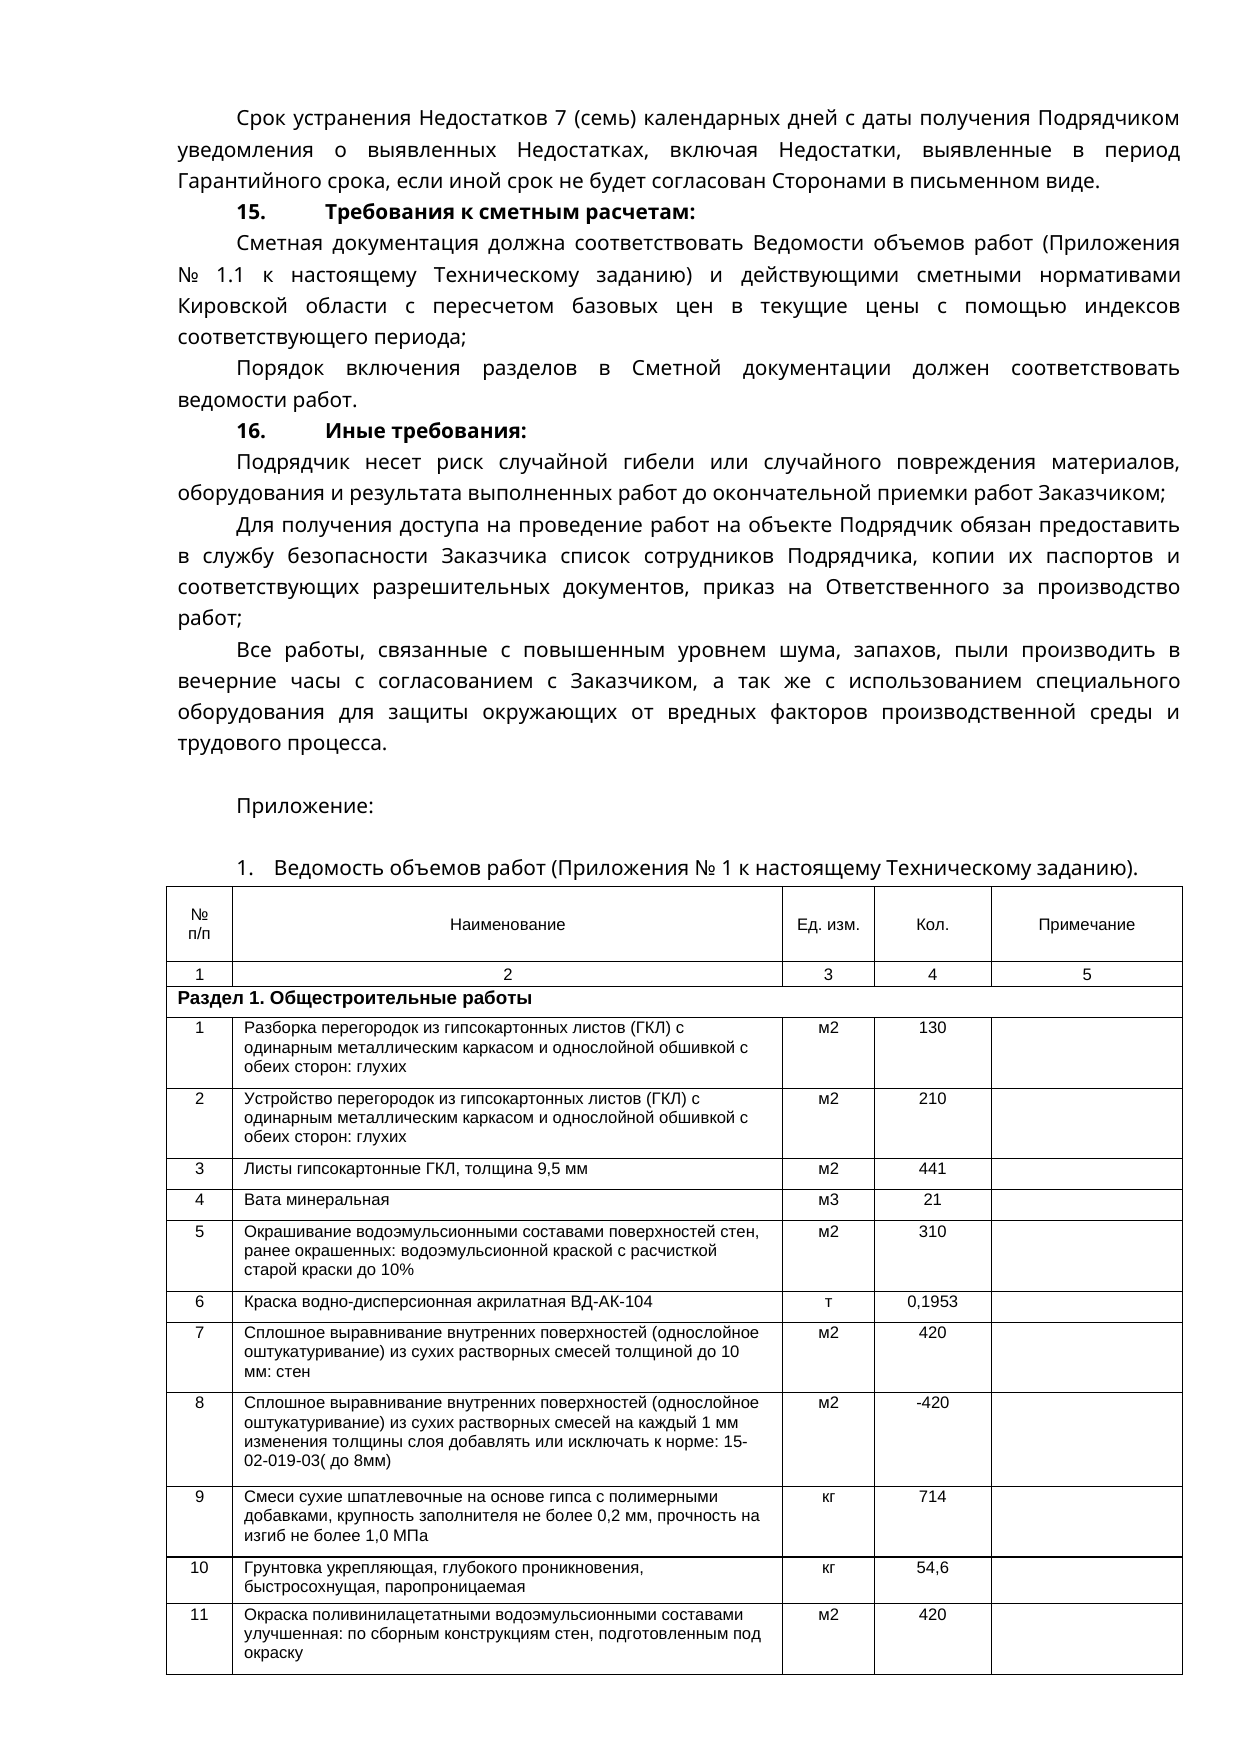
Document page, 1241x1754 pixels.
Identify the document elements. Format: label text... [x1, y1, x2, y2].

table_header Кол. [875, 887, 991, 961]
table_cell 3 [783, 962, 874, 986]
table_header Примечание [992, 887, 1182, 961]
table_cell 10 [167, 1558, 232, 1603]
table_cell -420 [875, 1393, 991, 1486]
table_cell 5 [167, 1221, 232, 1291]
table_cell Окраска поливинилацетатными водоэмульсионными составами улучшенная: по сборным конструкциям стен, подготовленным под окраску [233, 1604, 782, 1673]
table_cell 3 [167, 1159, 232, 1189]
table_cell 6 [167, 1292, 232, 1322]
table_cell 420 [875, 1323, 991, 1392]
table_cell [992, 1159, 1182, 1189]
text Срок устранения Недостатков 7 (семь) календарных дней с даты получения Подрядчиком уведомления о выявленных Недостатках, включая Недостатки, выявленные в период Гарантийного срока, если иной срок не будет согласован Сторонами в письменном виде. [177, 103, 1181, 194]
table_cell м2 [783, 1393, 874, 1486]
table_cell Грунтовка укрепляющая, глубокого проникновения, быстросохнущая, паропроницаемая [233, 1558, 782, 1603]
table_cell кг [783, 1558, 874, 1603]
table_cell м2 [783, 1323, 874, 1392]
text Сметная документация должна соответствовать Ведомости объемов работ (Приложения № 1.1 к настоящему Техническому заданию) и действующими сметными нормативами Кировской области с пересчетом базовых цен в текущие цены с помощью индексов соответствующего периода; [177, 228, 1181, 351]
table_cell кг [783, 1487, 874, 1556]
table_cell Окрашивание водоэмульсионными составами поверхностей стен, ранее окрашенных: водоэмульсионной краской с расчисткой старой краски до 10% [233, 1221, 782, 1291]
text Все работы, связанные с повышенным уровнем шума, запахов, пыли производить в вечерние часы с согласованием с Заказчиком, а так же с использованием специального оборудования для защиты окружающих от вредных факторов производственной среды и трудового процесса. [177, 635, 1181, 757]
table_cell 2 [233, 962, 782, 986]
table_cell Устройство перегородок из гипсокартонных листов (ГКЛ) с одинарным металлическим каркасом и однослойной обшивкой с обеих сторон: глухих [233, 1089, 782, 1158]
table_cell Краска водно-дисперсионная акрилатная ВД-АК-104 [233, 1292, 782, 1322]
table_cell 130 [875, 1018, 991, 1088]
table_cell Сплошное выравнивание внутренних поверхностей (однослойное оштукатуривание) из сухих растворных смесей толщиной до 10 мм: стен [233, 1323, 782, 1392]
table_cell Листы гипсокартонные ГКЛ, толщина 9,5 мм [233, 1159, 782, 1189]
table_cell м2 [783, 1018, 874, 1088]
table_cell 4 [167, 1190, 232, 1220]
table_cell 11 [167, 1604, 232, 1673]
table_cell Раздел 1. Общестроительные работы [167, 987, 1182, 1017]
table_cell [992, 1487, 1182, 1556]
table_cell [992, 1323, 1182, 1392]
table_header Наименование [233, 887, 782, 961]
text Для получения доступа на проведение работ на объекте Подрядчик обязан предоставить в службу безопасности Заказчика список сотрудников Подрядчика, копии их паспортов и соответствующих разрешительных документов, приказ на Ответственного за производство работ; [177, 510, 1181, 632]
table_cell Смеси сухие шпатлевочные на основе гипса с полимерными добавками, крупность заполнителя не более 0,2 мм, прочность на изгиб не более 1,0 МПа [233, 1487, 782, 1556]
table_cell 0,1953 [875, 1292, 991, 1322]
table_cell 210 [875, 1089, 991, 1158]
table_cell [992, 1558, 1182, 1603]
table_cell [992, 1018, 1182, 1088]
table_cell м2 [783, 1221, 874, 1291]
table_cell 1 [167, 962, 232, 986]
table_header Ед. изм. [783, 887, 874, 961]
text Порядок включения разделов в Сметной документации должен соответствовать ведомости работ. [177, 353, 1181, 413]
table_cell [992, 1393, 1182, 1486]
table_cell 441 [875, 1159, 991, 1189]
table_cell Вата минеральная [233, 1190, 782, 1220]
table_cell м2 [783, 1089, 874, 1158]
table_cell 420 [875, 1604, 991, 1673]
table_cell 7 [167, 1323, 232, 1392]
list Ведомость объемов работ (Приложения № 1 к настоящему Техническому заданию). [236, 853, 1181, 882]
table_cell [992, 1190, 1182, 1220]
list Иные требования: [177, 416, 1181, 444]
table_cell 714 [875, 1487, 991, 1556]
table_cell м3 [783, 1190, 874, 1220]
table_cell 5 [992, 962, 1182, 986]
table_cell м2 [783, 1604, 874, 1673]
table_header № п/п [167, 887, 232, 961]
table_cell 310 [875, 1221, 991, 1291]
table_cell [992, 1221, 1182, 1291]
table_cell Сплошное выравнивание внутренних поверхностей (однослойное оштукатуривание) из сухих растворных смесей на каждый 1 мм изменения толщины слоя добавлять или исключать к норме: 15-02-019-03( до 8мм) [233, 1393, 782, 1486]
table_cell [992, 1604, 1182, 1673]
table_cell 2 [167, 1089, 232, 1158]
table_cell м2 [783, 1159, 874, 1189]
table_cell 8 [167, 1393, 232, 1486]
list Требования к сметным расчетам: [177, 197, 1181, 226]
table_cell 9 [167, 1487, 232, 1556]
table_cell 4 [875, 962, 991, 986]
text Подрядчик несет риск случайной гибели или случайного повреждения материалов, оборудования и результата выполненных работ до окончательной приемки работ Заказчиком; [177, 447, 1181, 507]
table_cell [992, 1292, 1182, 1322]
table_cell 1 [167, 1018, 232, 1088]
table_cell [992, 1089, 1182, 1158]
table_cell 54,6 [875, 1558, 991, 1603]
table_cell Разборка перегородок из гипсокартонных листов (ГКЛ) с одинарным металлическим каркасом и однослойной обшивкой с обеих сторон: глухих [233, 1018, 782, 1088]
table_cell т [783, 1292, 874, 1322]
table_cell 21 [875, 1190, 991, 1220]
text Приложение: [177, 791, 1181, 819]
